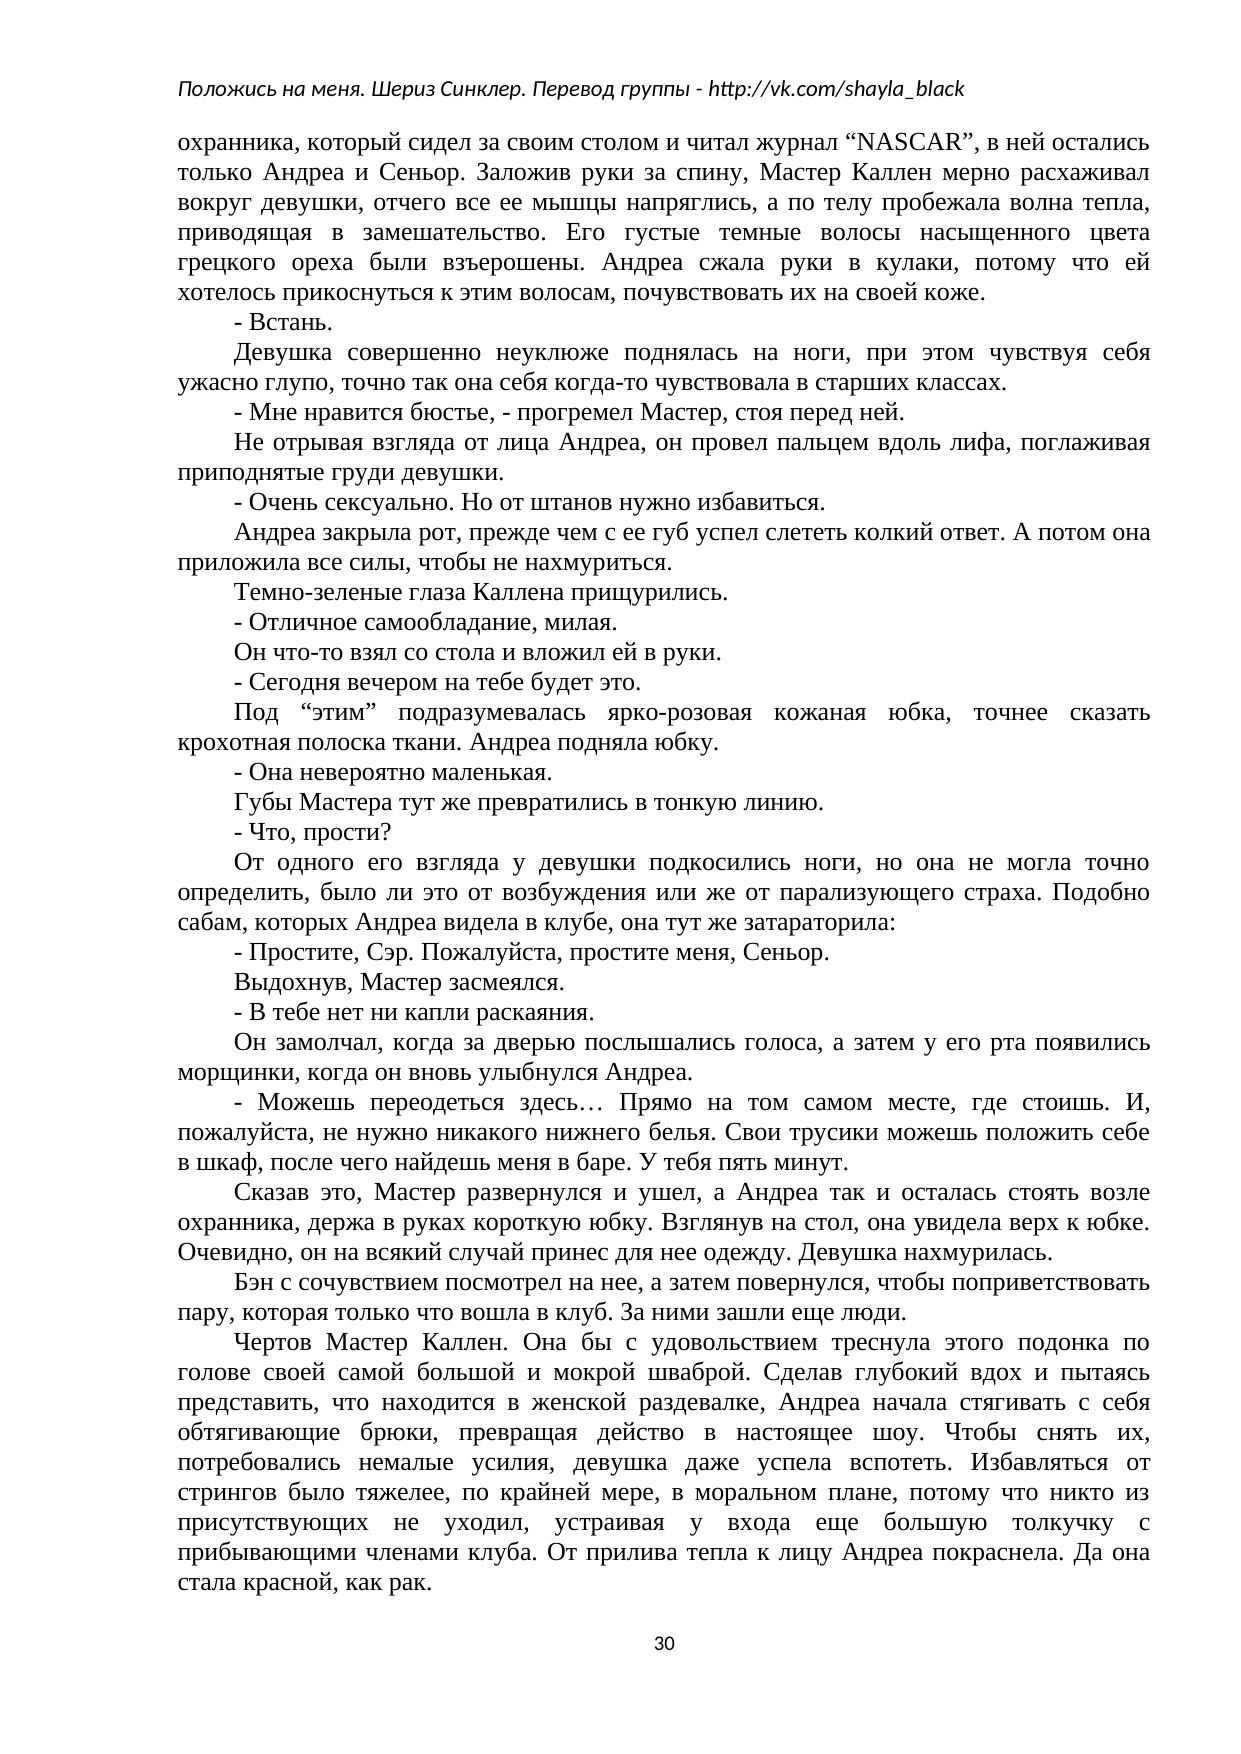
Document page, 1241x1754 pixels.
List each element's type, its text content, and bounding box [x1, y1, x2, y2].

text Девушка совершенно неуклюже поднялась на ноги, при этом чувствуя себя ужасно глупо, точно так она себя когда-то чувствовала в старших классах. [177, 336, 1152, 396]
text Чертов Мастер Каллен. Она бы с удовольствием треснула этого подонка по голове своей самой большой и мокрой шваброй. Сделав глубокий вдох и пытаясь представить, что находится в женской раздевалке, Андреа начала стягивать с себя обтягивающие брюки, превращая действо в настоящее шоу. Чтобы снять их, потребовались немалые усилия, девушка даже успела вспотеть. Избавляться от стрингов было тяжелее, по крайней мере, в моральном плане, потому что никто из присутствующих не уходил, устраивая у входа еще большую толкучку с прибывающими членами клуба. От прилива тепла к лицу Андреа покраснела. Да она стала красной, как рак. [177, 1326, 1152, 1596]
text - Она невероятно маленькая. [177, 756, 1152, 786]
text - Встань. [177, 306, 1152, 336]
text - Что, прости? [177, 816, 1152, 846]
text Бэн с сочувствием посмотрел на нее, а затем повернулся, чтобы поприветствовать пару, которая только что вошла в клуб. За ними зашли еще люди. [177, 1266, 1152, 1326]
text Он что-то взял со стола и вложил ей в руки. [177, 636, 1152, 666]
text - Очень сексуально. Но от штанов нужно избавиться. [177, 486, 1152, 516]
text Андреа закрыла рот, прежде чем с ее губ успел слететь колкий ответ. А потом она приложила все силы, чтобы не нахмуриться. [177, 516, 1152, 576]
text Губы Мастера тут же превратились в тонкую линию. [177, 786, 1152, 816]
text - Можешь переодеться здесь… Прямо на том самом месте, где стоишь. И, пожалуйста, не нужно никакого нижнего белья. Свои трусики можешь положить себе в шкаф, после чего найдешь меня в баре. У тебя пять минут. [177, 1086, 1152, 1176]
text - Мне нравится бюстье, - прогремел Мастер, стоя перед ней. [177, 396, 1152, 426]
text Он замолчал, когда за дверью послышались голоса, а затем у его рта появились морщинки, когда он вновь улыбнулся Андреа. [177, 1026, 1152, 1086]
text Выдохнув, Мастер засмеялся. [177, 966, 1152, 996]
text Не отрывая взгляда от лица Андреа, он провел пальцем вдоль лифа, поглаживая приподнятые груди девушки. [177, 426, 1152, 486]
text - В тебе нет ни капли раскаяния. [177, 996, 1152, 1026]
text - Сегодня вечером на тебе будет это. [177, 666, 1152, 696]
text - Простите, Сэр. Пожалуйста, простите меня, Сеньор. [177, 936, 1152, 966]
text Под “этим” подразумевалась ярко-розовая кожаная юбка, точнее сказать крохотная полоска ткани. Андреа подняла юбку. [177, 696, 1152, 756]
text От одного его взгляда у девушки подкосились ноги, но она не могла точно определить, было ли это от возбуждения или же от парализующего страха. Подобно сабам, которых Андреа видела в клубе, она тут же затараторила: [177, 846, 1152, 936]
text - Отличное самообладание, милая. [177, 606, 1152, 636]
text Темно-зеленые глаза Каллена прищурились. [177, 576, 1152, 606]
text Сказав это, Мастер развернулся и ушел, а Андреа так и осталась стоять возле охранника, держа в руках короткую юбку. Взглянув на стол, она увидела верх к юбке. Очевидно, он на всякий случай принес для нее одежду. Девушка нахмурилась. [177, 1176, 1152, 1266]
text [177, 126, 1152, 306]
